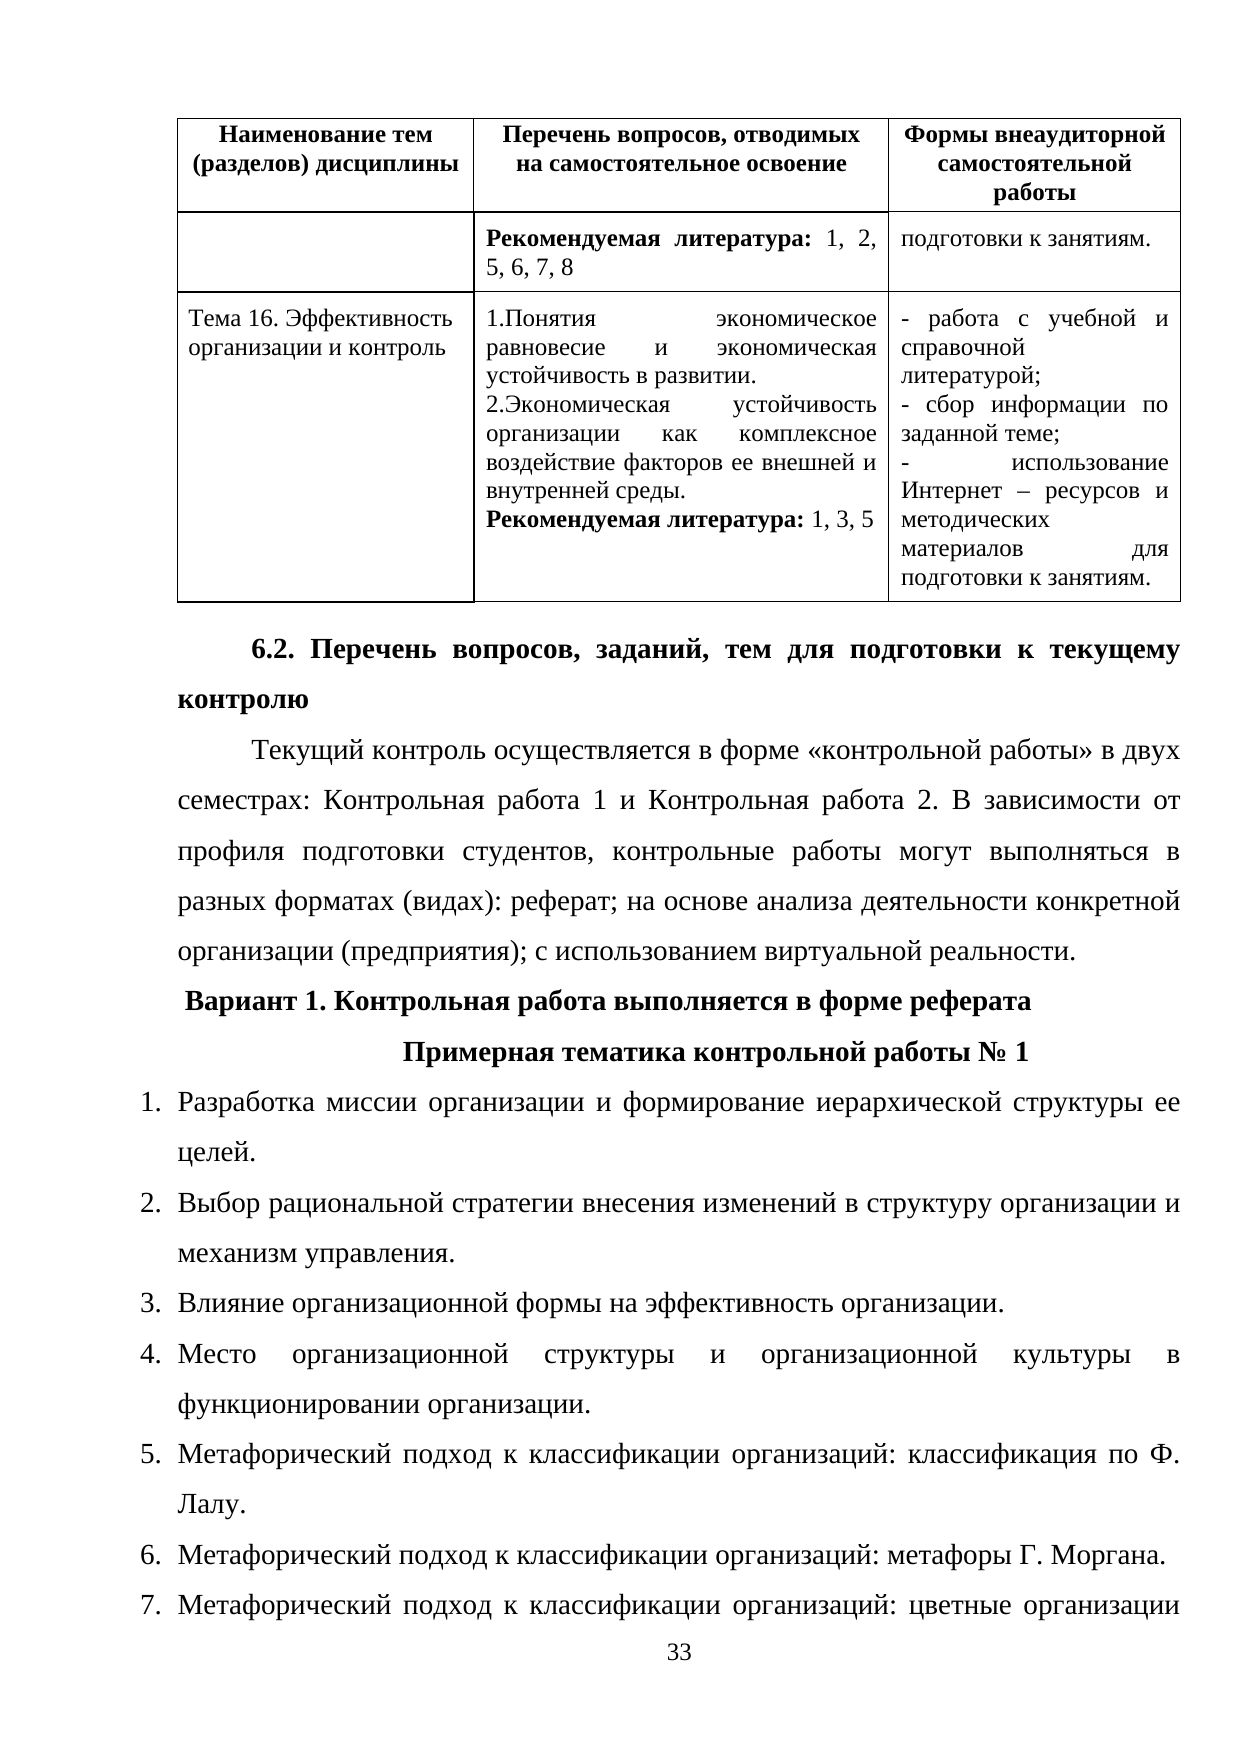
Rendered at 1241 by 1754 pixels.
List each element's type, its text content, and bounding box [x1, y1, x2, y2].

text Текущий контроль осуществляется в форме «контрольной работы» в двух семестрах: Контрольная работа 1 и Контрольная работа 2. В зависимости от профиля подготовки студентов, контрольные работы могут выполняться в разных форматах (видах): реферат; на основе анализа деятельности конкретной организации (предприятия); с использованием виртуальной реальности. [177, 732, 1181, 967]
text 6.2. Перечень вопросов, заданий, тем для подготовки к текущему контролю [177, 631, 1181, 715]
text Вариант 1. Контрольная работа выполняется в форме реферата [177, 983, 1181, 1017]
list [140, 1587, 1181, 1621]
list Метафорический подход к классификации организаций: классификация по Ф. Лалу. [140, 1436, 1181, 1520]
list Метафорический подход к классификации организаций: метафоры Г. Моргана. [140, 1537, 1181, 1571]
table_cell Тема 16. Эффективность организации и контроль [178, 293, 473, 601]
table_header Перечень вопросов, отводимых на самостоятельное освоение [474, 119, 888, 211]
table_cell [475, 213, 888, 291]
list Место организационной структуры и организационной культуры в функционировании организации. [140, 1336, 1181, 1419]
list Выбор рациональной стратегии внесения изменений в структуру организации и механизм управления. [140, 1185, 1181, 1269]
table_header Формы внеаудиторной самостоятельной работы [889, 119, 1180, 211]
list Разработка миссии организации и формирование иерархической структуры ее целей. [140, 1084, 1181, 1168]
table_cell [889, 212, 1180, 291]
table_cell 1.Понятия экономическое равновесие и экономическая устойчивость в развитии. 2.Экономическая устойчивость организации как комплексное воздействие факторов ее внешней и внутренней среды. Рекомендуемая литература: 1, 3, 5 [475, 292, 888, 601]
list Влияние организационной формы на эффективность организации. [140, 1285, 1181, 1319]
text Примерная тематика контрольной работы № 1 [177, 1034, 1181, 1067]
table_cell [178, 213, 473, 291]
table_header Наименование тем (разделов) дисциплины [178, 119, 473, 211]
